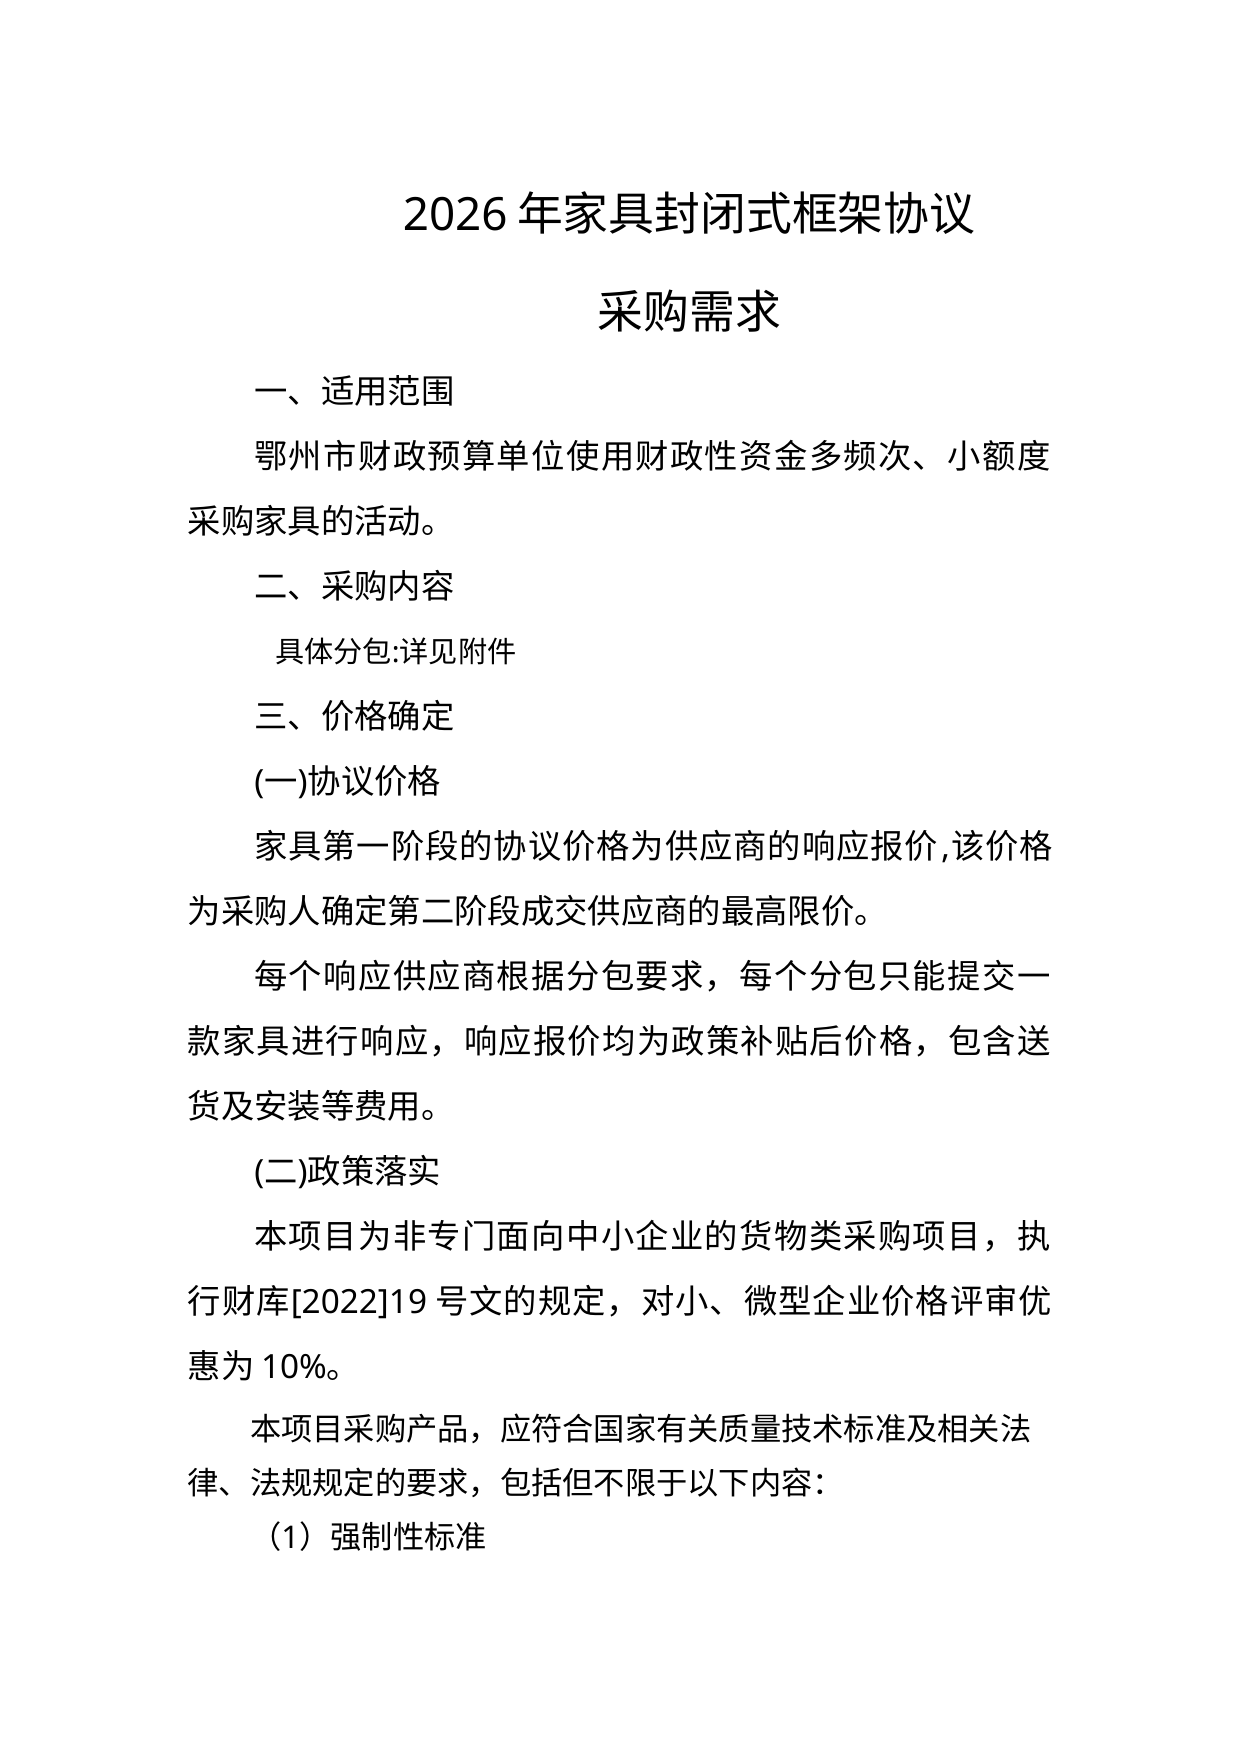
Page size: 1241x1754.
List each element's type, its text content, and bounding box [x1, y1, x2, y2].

text 2026年家具封闭式框架协议 [187, 162, 1053, 259]
text 采购需求 [187, 259, 1053, 357]
text 一、适用范围 [187, 357, 1053, 422]
text 二、采购内容 [187, 552, 1053, 617]
text (二)政策落实 [187, 1137, 1053, 1202]
text 每个响应供应商根据分包要求，每个分包只能提交一款家具进行响应，响应报价均为政策补贴后价格，包含送货及安装等费用。 [187, 942, 1053, 1137]
text 家具第一阶段的协议价格为供应商的响应报价,该价格为采购人确定第二阶段成交供应商的最高限价。 [187, 812, 1053, 942]
text 本项目采购产品，应符合国家有关质量技术标准及相关法律、法规规定的要求，包括但不限于以下内容： [187, 1397, 1053, 1505]
text 本项目为非专门面向中小企业的货物类采购项目，执行财库[2022]19号文的规定，对小、微型企业价格评审优惠为10%。 [187, 1202, 1053, 1397]
text 鄂州市财政预算单位使用财政性资金多频次、小额度采购家具的活动。 [187, 422, 1053, 552]
text 三、价格确定 [187, 682, 1053, 747]
text (一)协议价格 [187, 747, 1053, 812]
text 具体分包:详见附件 [187, 617, 1053, 682]
text （1）强制性标准 [187, 1505, 1053, 1559]
